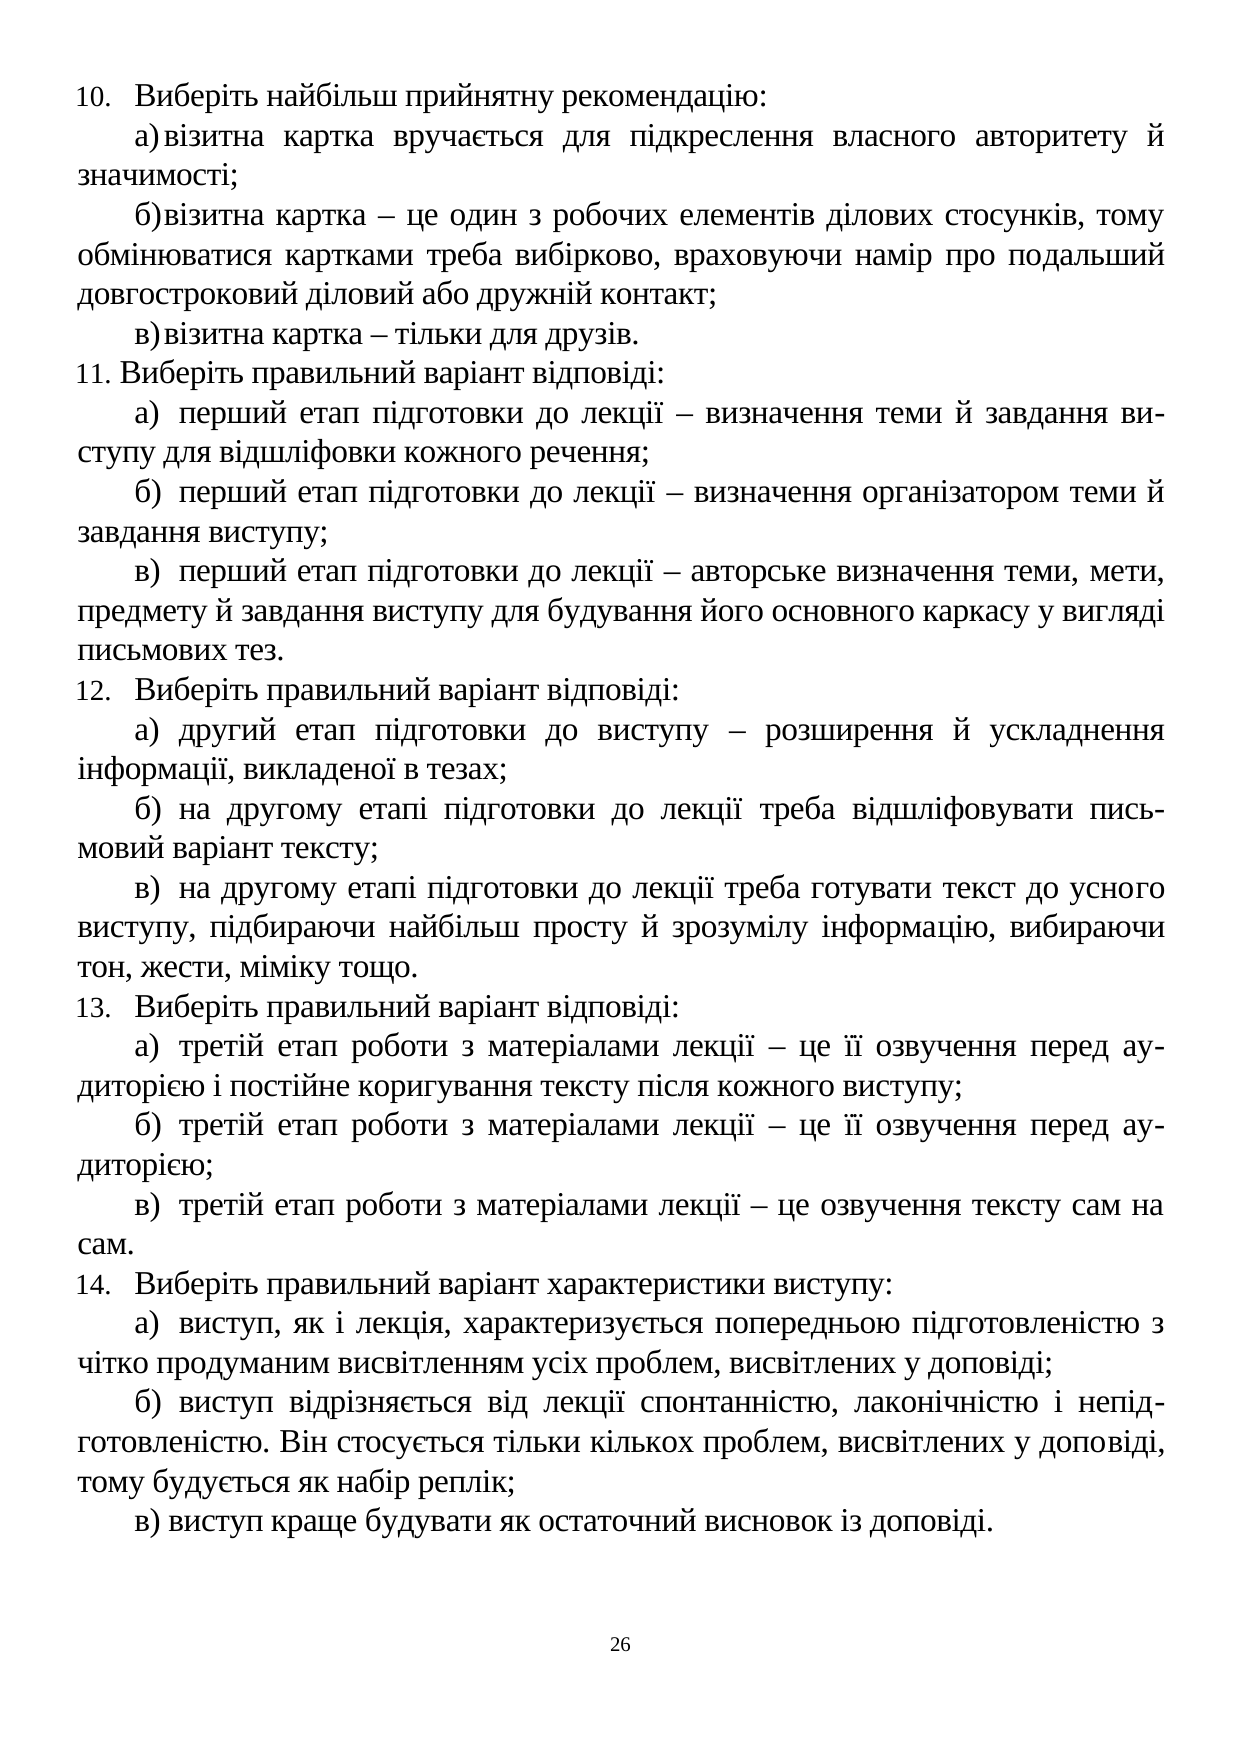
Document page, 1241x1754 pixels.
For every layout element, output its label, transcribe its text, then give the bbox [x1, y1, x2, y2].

text а) третій етап роботи з матеріалами лекції – це її озвучення перед аудиторією і постійне коригування тексту після кожного виступу; [77, 1025, 1165, 1104]
text в) перший етап підготовки до лекції – авторське визначення теми, мети, предмету й завдання виступу для будування його основного каркасу у вигляді письмових тез. [77, 550, 1165, 669]
text в) візитна картка – тільки для друзів. [77, 312, 1165, 352]
text в) третій етап роботи з матеріалами лекції – це озвучення тексту сам на сам. [77, 1183, 1165, 1262]
text в) виступ краще будувати як остаточний висновок із доповіді. [77, 1500, 1165, 1539]
text б) на другому етапі підготовки до лекції треба відшліфовувати письмовий варіант тексту; [77, 787, 1165, 867]
text б) візитна картка – це один з робочих елементів ділових стосунків, тому обмінюватися картками треба вибірково, враховуючи намір про подальший довгостроковий діловий або дружній контакт; [77, 194, 1165, 312]
list Виберіть правильний варіант відповіді: [75, 985, 1165, 1025]
text б) перший етап підготовки до лекції – визначення організатором теми й завдання виступу; [77, 471, 1165, 550]
text б) виступ відрізняється від лекції спонтанністю, лаконічністю і непідготовленістю. Він стосується тільки кількох проблем, висвітлених у доповіді, тому будується як набір реплік; [77, 1381, 1165, 1500]
list Виберіть правильний варіант відповіді: [75, 352, 1165, 392]
text б) третій етап роботи з матеріалами лекції – це її озвучення перед аудиторією; [77, 1104, 1165, 1183]
text в) на другому етапі підготовки до лекції треба готувати текст до усного виступу, підбираючи найбільш просту й зрозумілу інформацію, вибираючи тон, жести, міміку тощо. [77, 867, 1165, 985]
text а) виступ, як і лекція, характеризується попередньою підготовленістю з чітко продуманим висвітленням усіх проблем, висвітлених у доповіді; [77, 1302, 1165, 1381]
list Виберіть найбільш прийнятну рекомендацію: [75, 75, 1165, 114]
list Виберіть правильний варіант характеристики виступу: [75, 1262, 1165, 1302]
text а) перший етап підготовки до лекції – визначення теми й завдання виступу для відшліфовки кожного речення; [77, 392, 1165, 471]
text а) візитна картка вручається для підкреслення власного авторитету й значимості; [77, 114, 1165, 194]
text а) другий етап підготовки до виступу – розширення й ускладнення інформації, викладеної в тезах; [77, 708, 1165, 787]
list Виберіть правильний варіант відповіді: [75, 669, 1165, 708]
